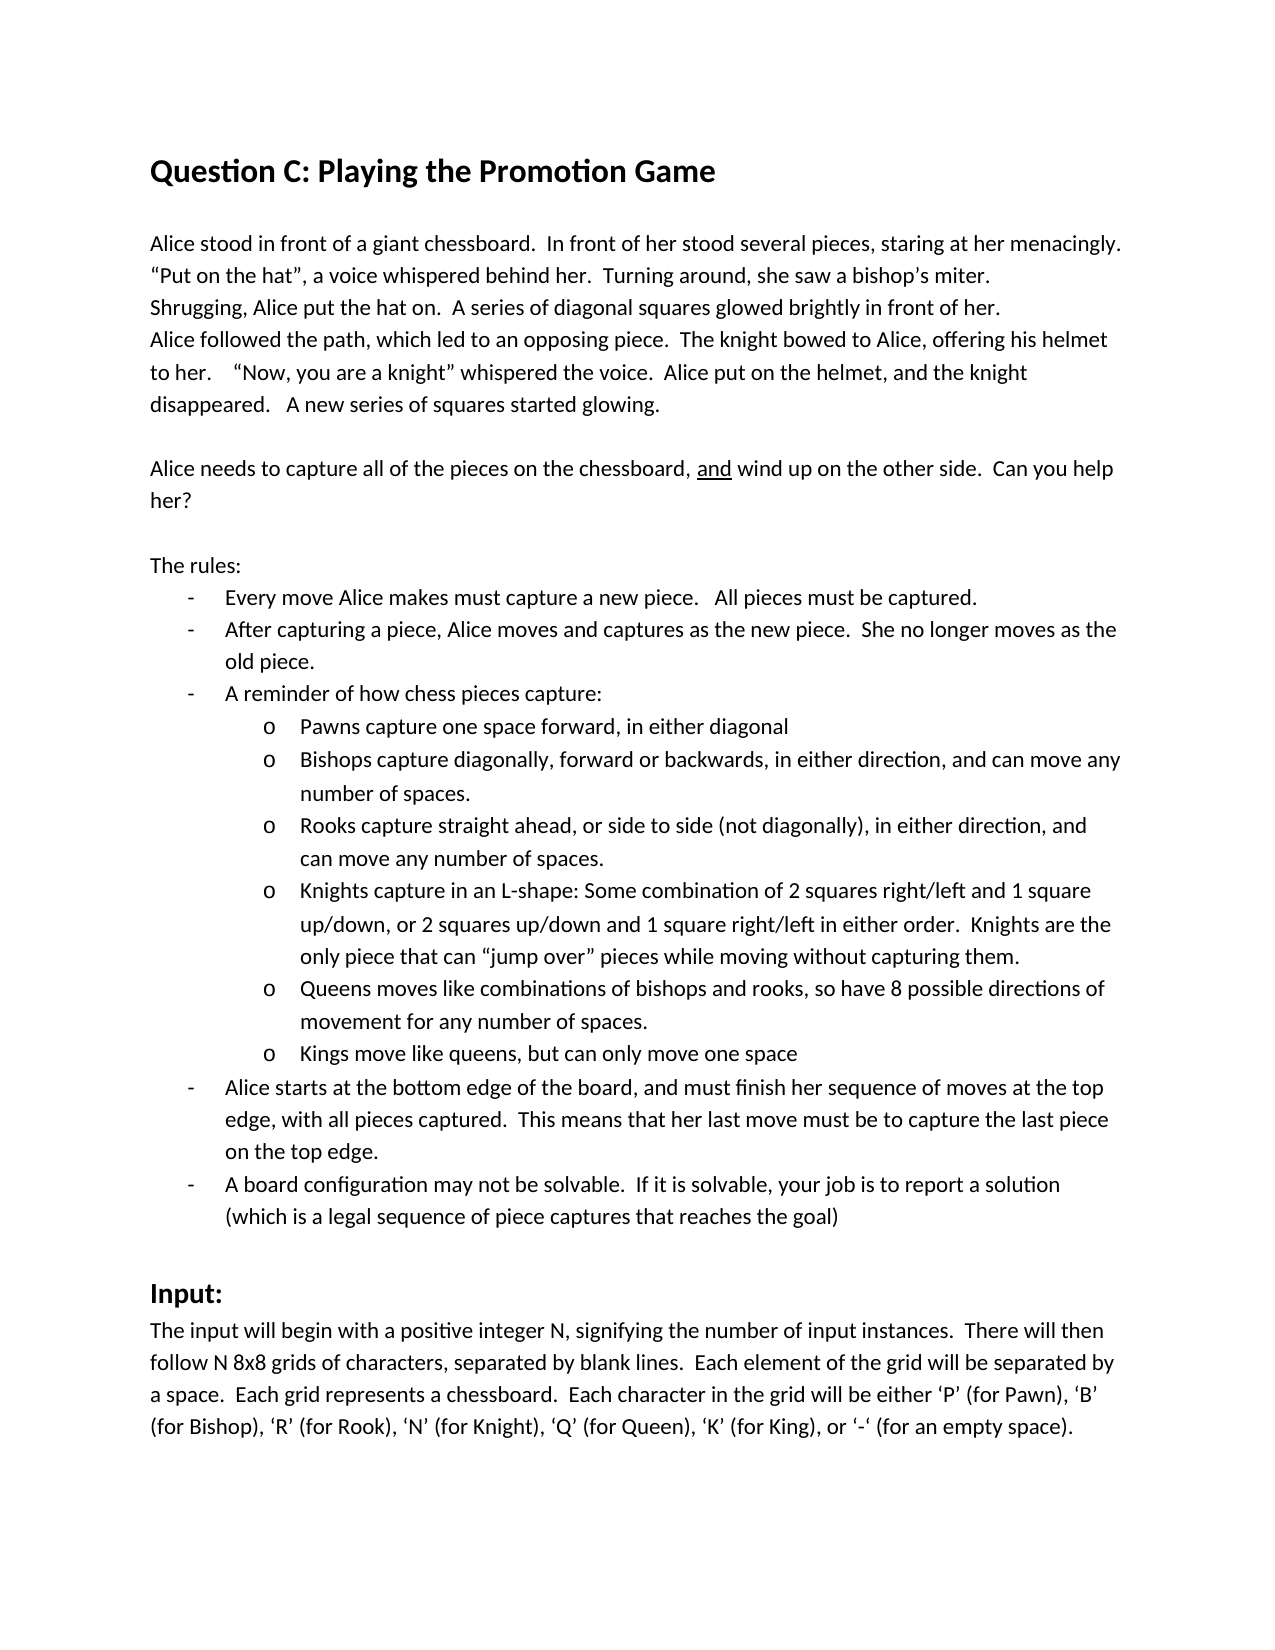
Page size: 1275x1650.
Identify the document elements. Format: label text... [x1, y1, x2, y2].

text Input: [150, 1275, 1125, 1311]
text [150, 1316, 1125, 1441]
list A board configuration may not be solvable. If it is solvable, your job is to report a solution (which is a legal sequence of piece captures that reaches the goal) [187, 1170, 1125, 1230]
list Knights capture in an L-shape: Some combination of 2 squares right/left and 1 square up/down, or 2 squares up/down and 1 square right/left in either order. Knights are the only piece that can “jump over” pieces while moving without capturing them. [262, 876, 1125, 970]
list Bishops capture diagonally, forward or backwards, in either direction, and can move any number of spaces. [262, 745, 1125, 807]
text Alice stood in front of a giant chessboard. In front of her stood several pieces, staring at her menacingly. [150, 229, 1125, 257]
list Every move Alice makes must capture a new piece. All pieces must be captured. [187, 583, 1125, 611]
list Pawns capture one space forward, in either diagonal [262, 712, 1125, 741]
text Alice needs to capture all of the pieces on the chessboard, and wind up on the other side. Can you help her? [150, 454, 1125, 514]
text Shrugging, Alice put the hat on. A series of diagonal squares glowed brightly in front of her. [150, 293, 1125, 321]
list Kings move like queens, but can only move one space [262, 1039, 1125, 1069]
list Alice starts at the bottom edge of the board, and must finish her sequence of moves at the top edge, with all pieces captured. This means that her last move must be to capture the last piece on the top edge. [187, 1073, 1125, 1166]
text Question C: Playing the Promotion Game [150, 150, 1125, 191]
list After capturing a piece, Alice moves and captures as the new piece. She no longer moves as the old piece. [187, 615, 1125, 675]
list Rooks capture straight ahead, or side to side (not diagonally), in either direction, and can move any number of spaces. [262, 811, 1125, 872]
text The rules: [150, 551, 1125, 579]
list A reminder of how chess pieces capture: [187, 679, 1125, 708]
text “Put on the hat”, a voice whispered behind her. Turning around, she saw a bishop’s miter. [150, 261, 1125, 289]
text Alice followed the path, which led to an opposing piece. The knight bowed to Alice, offering his helmet to her. “Now, you are a knight” whispered the voice. Alice put on the helmet, and the knight disappeared. A new series of squares started glowing. [150, 326, 1125, 418]
list Queens moves like combinations of bishops and rooks, so have 8 possible directions of movement for any number of spaces. [262, 974, 1125, 1035]
